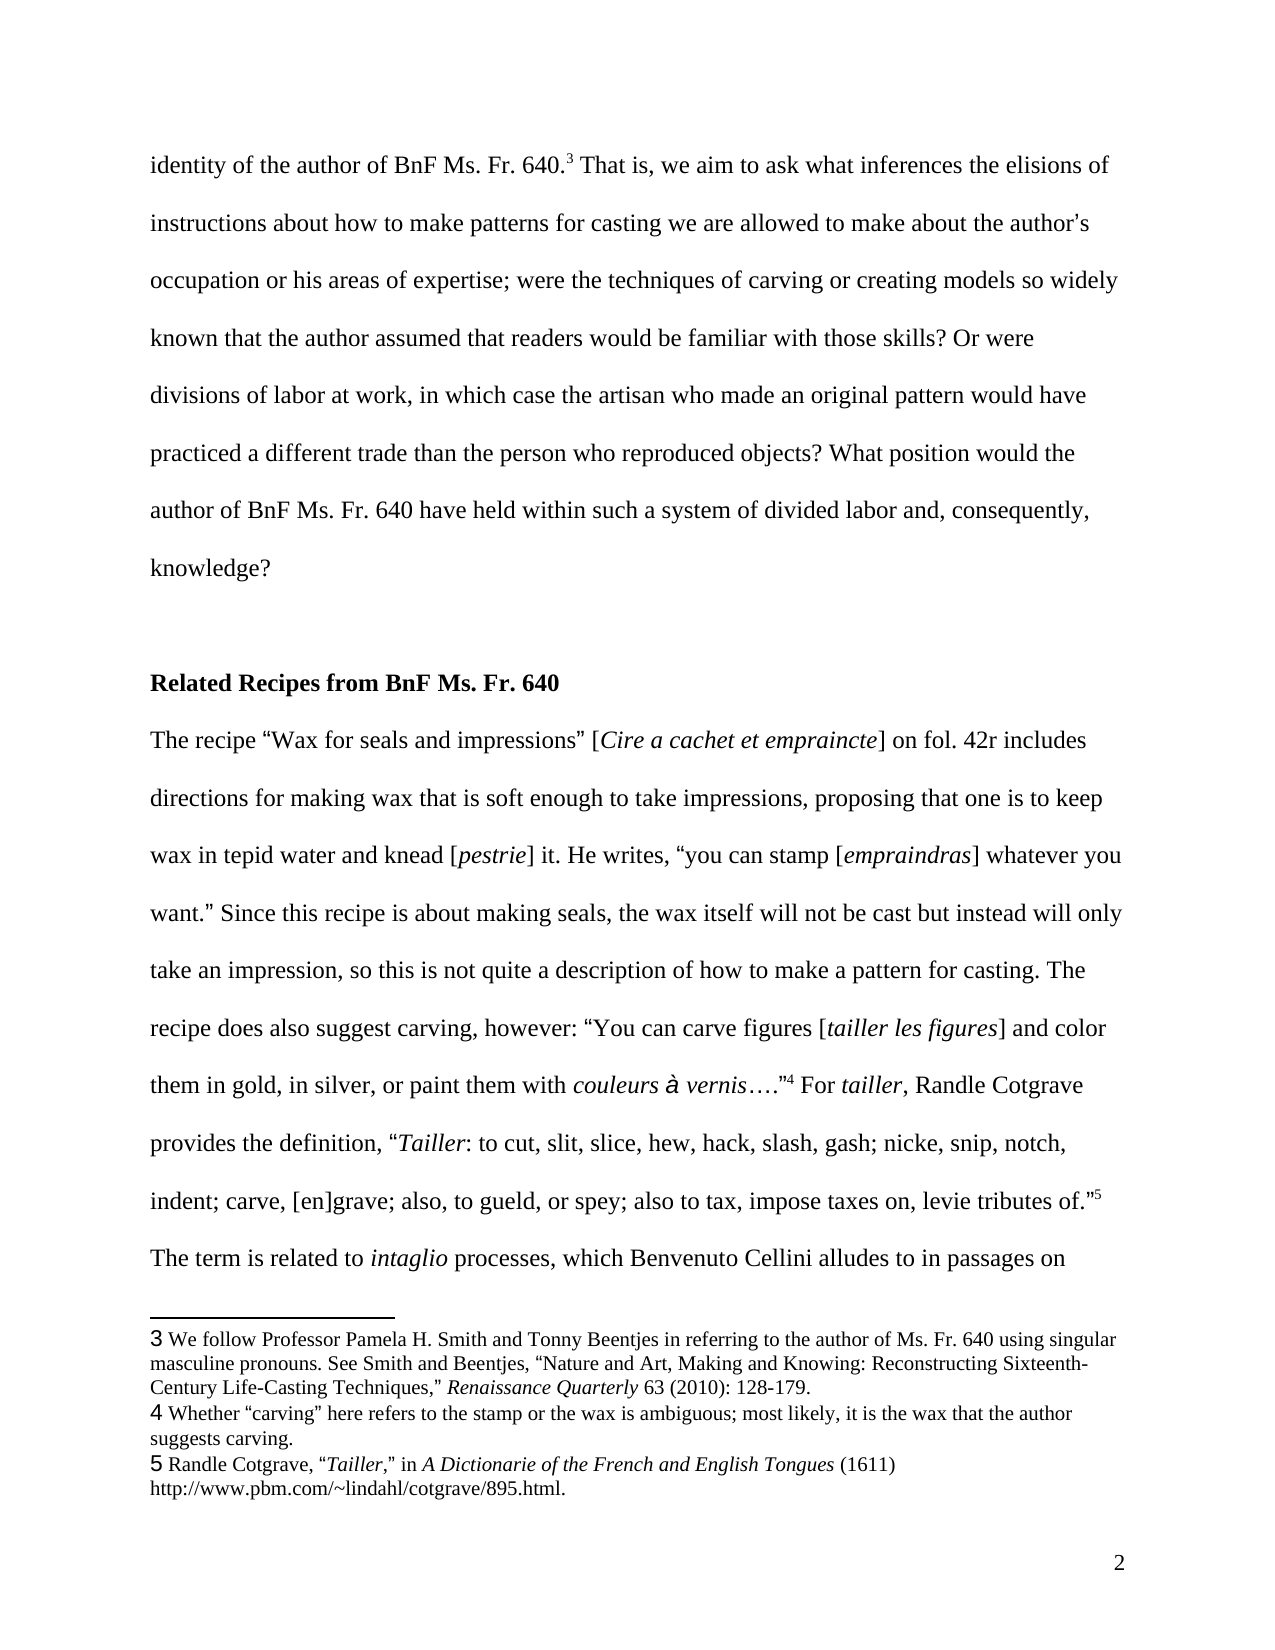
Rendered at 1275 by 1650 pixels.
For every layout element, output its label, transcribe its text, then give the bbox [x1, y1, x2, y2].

text Among the questions that this annotation seeks to address are: what materials were used to make these patterns and what are the processes used for fabricating them? Were they carved, drawn, or modeled? How and with what tools? This research attempts to gain insight into the identity of the author of BnF Ms. Fr. 640. That is, we aim to ask what inferences the elisions of instructions about how to make patterns for casting we are allowed to make about the author’s occupation or his areas of expertise; were the techniques of carving or creating models so widely known that the author assumed that readers would be familiar with those skills? Or were divisions of labor at work, in which case the artisan who made an original pattern would have practiced a different trade than the person who reproduced objects? What position would the author of BnF Ms. Fr. 640 have held within such a system of divided labor and, consequently, knowledge? [150, 150, 1125, 581]
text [150, 725, 1125, 1272]
text Related Recipes from BnF Ms. Fr. 640 [150, 668, 1125, 696]
